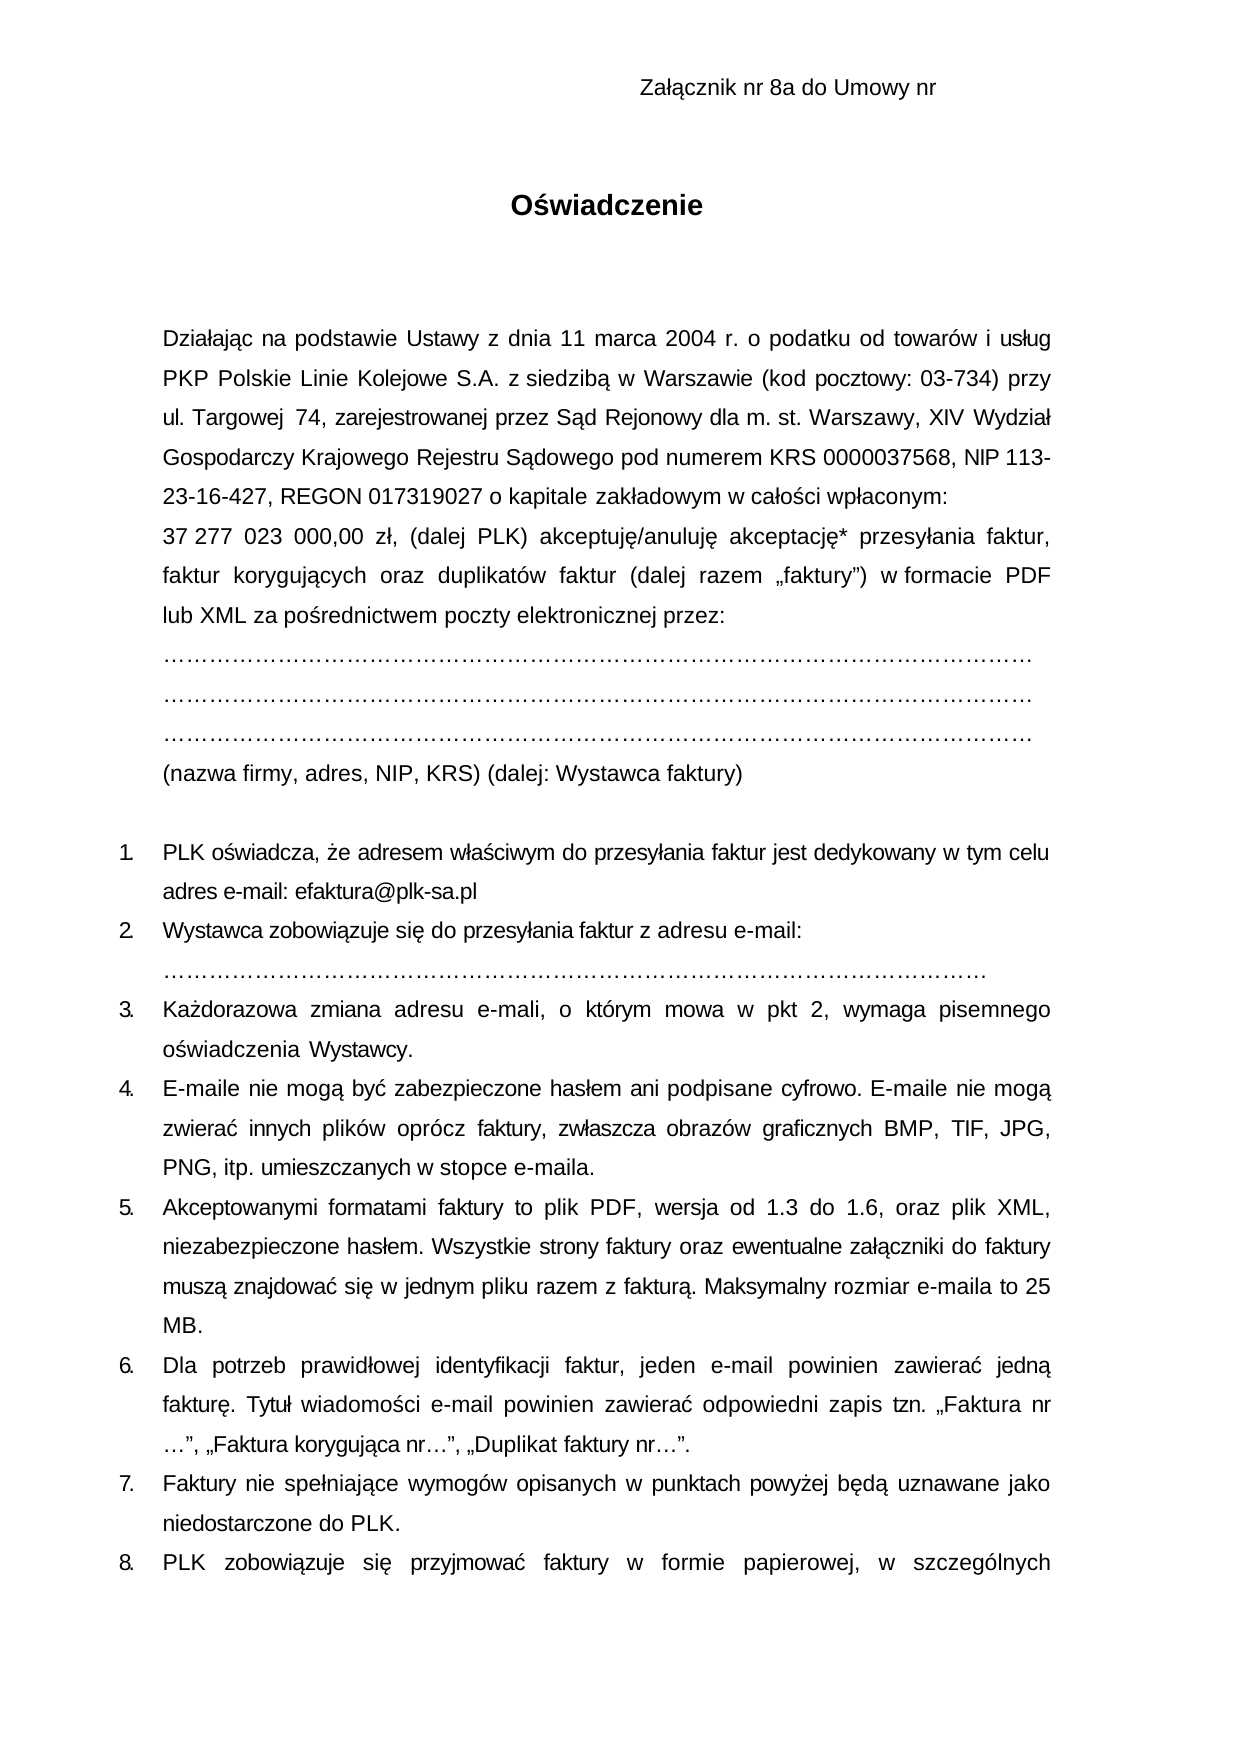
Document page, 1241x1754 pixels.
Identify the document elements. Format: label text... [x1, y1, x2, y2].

text ……………………………………………………………………………………………………………………………………………………………………………………………………………………………………………………………………………………………………………… [162, 641, 1051, 746]
list Dla potrzeb prawidłowej identyfikacji faktur, jeden e-mail powinien zawierać jedną fakturę. Tytuł wiadomości e-mail powinien zawierać odpowiedni zapis tzn. „Faktura nr …”, „Faktura korygująca nr…”, „Duplikat faktury nr…”. [119, 1352, 1051, 1457]
list Każdorazowa zmiana adresu e-mali, o którym mowa w pkt 2, wymaga pisemnego oświadczenia Wystawcy. [119, 996, 1051, 1062]
list PLK oświadcza, że adresem właściwym do przesyłania faktur jest dedykowany w tym celu adres e-mail: efaktura@plk-sa.pl [118, 838, 1051, 904]
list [119, 1549, 1051, 1576]
list Wystawca zobowiązuje się do przesyłania faktur z adresu e-mail: [118, 917, 1051, 944]
list Akceptowanymi formatami faktury to plik PDF, wersja od 1.3 do 1.6, oraz plik XML, niezabezpieczone hasłem. Wszystkie strony faktury oraz ewentualne załączniki do faktury muszą znajdować się w jednym pliku razem z fakturą. Maksymalny rozmiar e-maila to 25 MB. [119, 1194, 1051, 1339]
list Faktury nie spełniające wymogów opisanych w punktach powyżej będą uznawane jako niedostarczone do PLK. [119, 1470, 1051, 1536]
text (nazwa firmy, adres, NIP, KRS) (dalej: Wystawca faktury) [162, 759, 1051, 786]
text ……………………………………………………………………………………………… [162, 957, 1051, 983]
title Oświadczenie [162, 187, 1051, 221]
list E-maile nie mogą być zabezpieczone hasłem ani podpisane cyfrowo. E-maile nie mogą zwierać innych plików oprócz faktury, zwłaszcza obrazów graficznych BMP, TIF, JPG, PNG, itp. umieszczanych w stopce e-maila. [119, 1075, 1051, 1181]
text Działając na podstawie Ustawy z dnia 11 marca 2004 r. o podatku od towarów i usług PKP Polskie Linie Kolejowe S.A. z siedzibą w Warszawie (kod pocztowy: 03-734) przy ul. Targowej 74, zarejestrowanej przez Sąd Rejonowy dla m. st. Warszawy, XIV Wydział Gospodarczy Krajowego Rejestru Sądowego pod numerem KRS 0000037568, NIP 113-23-16-427, REGON 017319027 o kapitale zakładowym w całości wpłaconym: [162, 325, 1051, 509]
text 37 277 023 000,00 zł, (dalej PLK) akceptuję/anuluję akceptację* przesyłania faktur, faktur korygujących oraz duplikatów faktur (dalej razem „faktury”) w formacie PDF lub XML za pośrednictwem poczty elektronicznej przez: [162, 523, 1051, 628]
